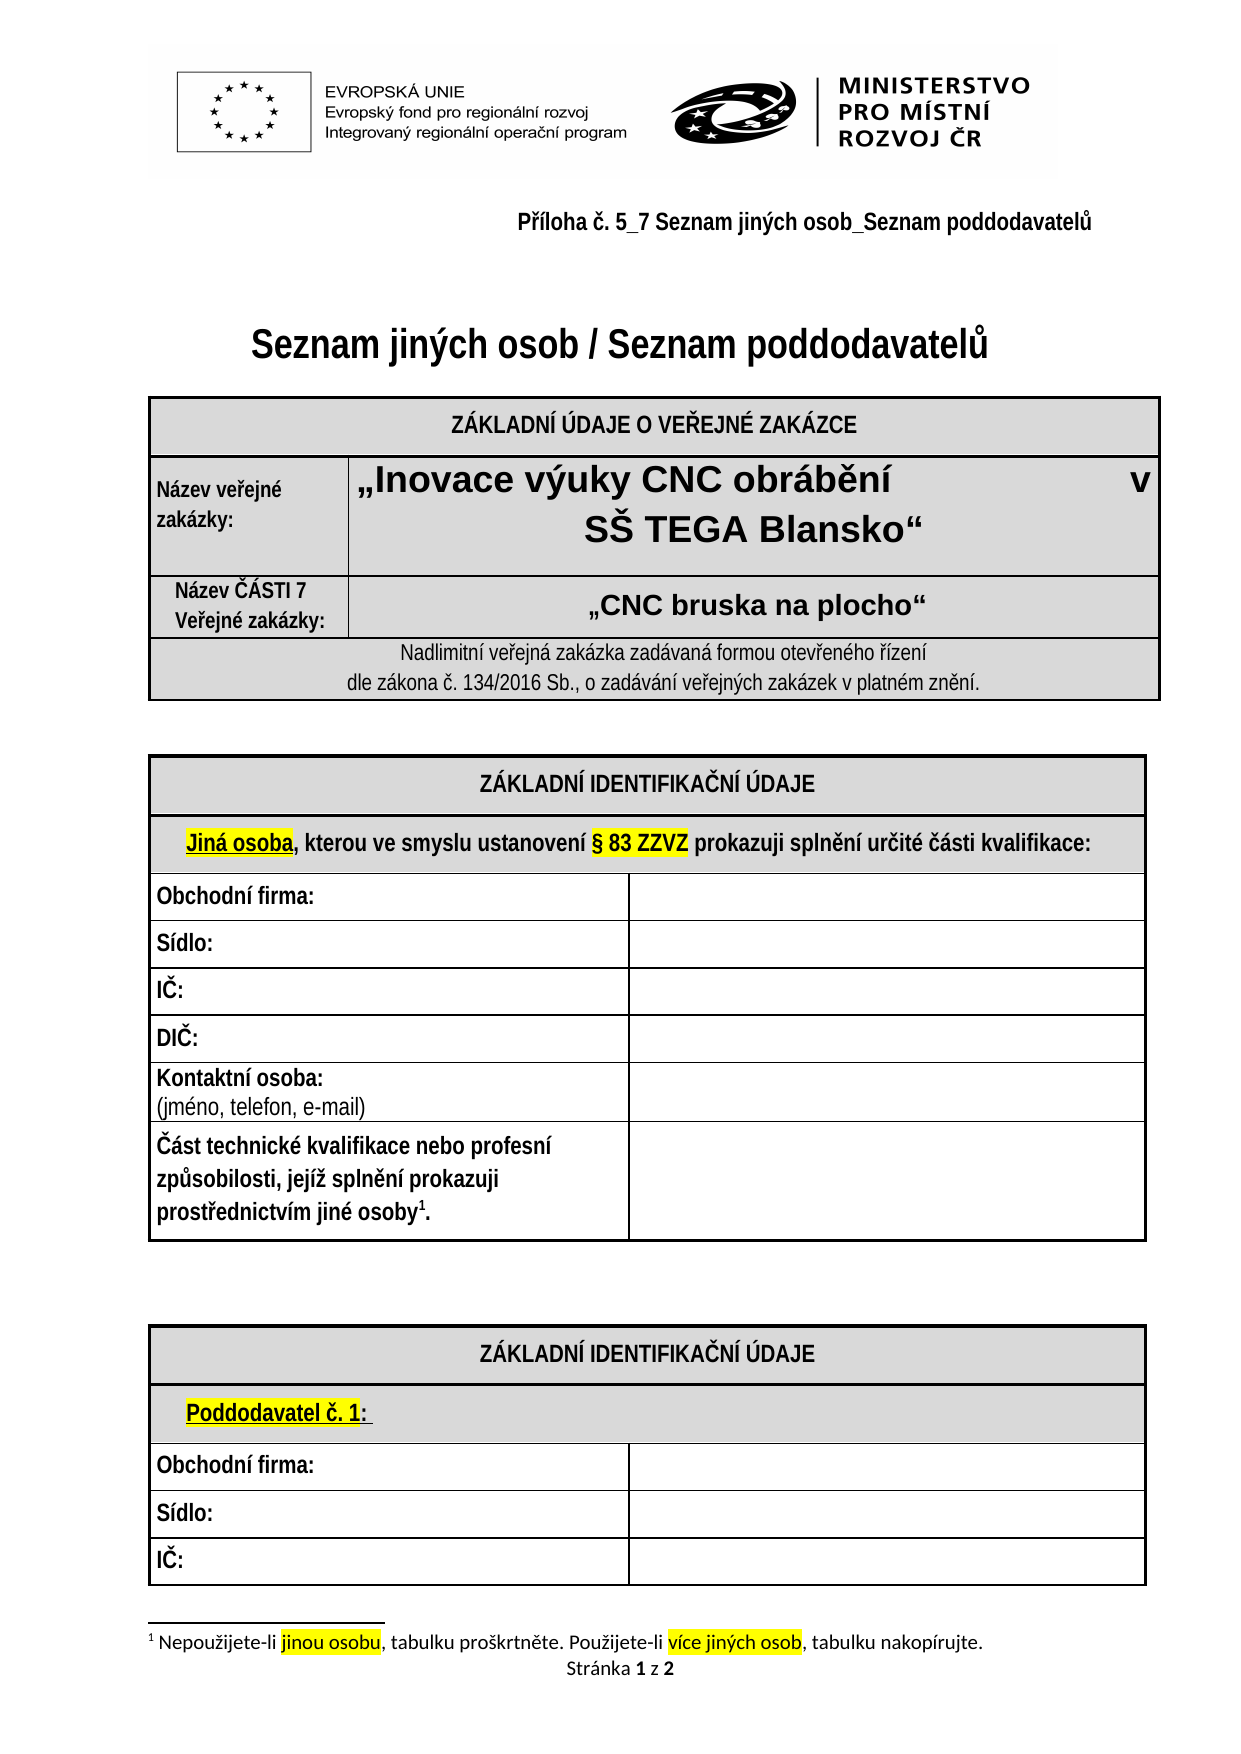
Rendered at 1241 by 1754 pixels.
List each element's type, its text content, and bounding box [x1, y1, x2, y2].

table_cell [630, 1122, 1144, 1239]
table_cell [630, 1063, 1144, 1121]
text Seznam jiných osob / Seznam poddodavatelů [148, 320, 1093, 368]
table_cell [630, 921, 1144, 967]
table_cell [630, 1491, 1144, 1537]
table_cell Sídlo: [151, 921, 628, 967]
table_cell Název ČÁSTI 7 Veřejné zakázky: [151, 577, 348, 637]
table_header Základní identifikační údaje [151, 758, 1144, 813]
table_cell „CNC bruska na plocho“ [349, 577, 1158, 637]
table_cell Kontaktní osoba: (jméno, telefon, e-mail) [151, 1063, 628, 1121]
table_cell DIČ: [151, 1016, 628, 1062]
table_cell [630, 1016, 1144, 1062]
table_cell [630, 1444, 1144, 1490]
table_cell [630, 1539, 1144, 1584]
table_cell Nadlimitní veřejná zakázka zadávaná formou otevřeného řízení dle zákona č. 134/2016 Sb., o zadávání veřejných zakázek v platném znění. [151, 639, 1158, 699]
table_cell IČ: [151, 1539, 628, 1584]
table_cell IČ: [151, 969, 628, 1014]
table_cell Obchodní firma: [151, 1444, 628, 1490]
text Příloha č. 5_7 Seznam jiných osob_Seznam poddodavatelů [148, 207, 1093, 235]
table_cell Jiná osoba, kterou ve smyslu ustanovení § 83 ZZVZ prokazuji splnění určité části kvalifikace: [151, 817, 1144, 872]
table_header Základní údaje o veřejné zakázce [151, 399, 1158, 454]
table_cell „Inovace výuky CNC obrábění v SŠ TEGA Blansko“ [349, 458, 1158, 575]
table_cell Název veřejné zakázky: [151, 458, 348, 575]
table_cell [630, 969, 1144, 1014]
table_cell Část technické kvalifikace nebo profesní způsobilosti, jejíž splnění prokazuji prostřednictvím jiné osoby. [151, 1122, 628, 1239]
table_header Základní identifikační údaje [151, 1328, 1144, 1383]
table_cell Obchodní firma: [151, 874, 628, 920]
table_cell [630, 874, 1144, 920]
table_cell Poddodavatel č. 1: [151, 1386, 1144, 1442]
table_cell Sídlo: [151, 1491, 628, 1537]
picture [147, 44, 1058, 179]
